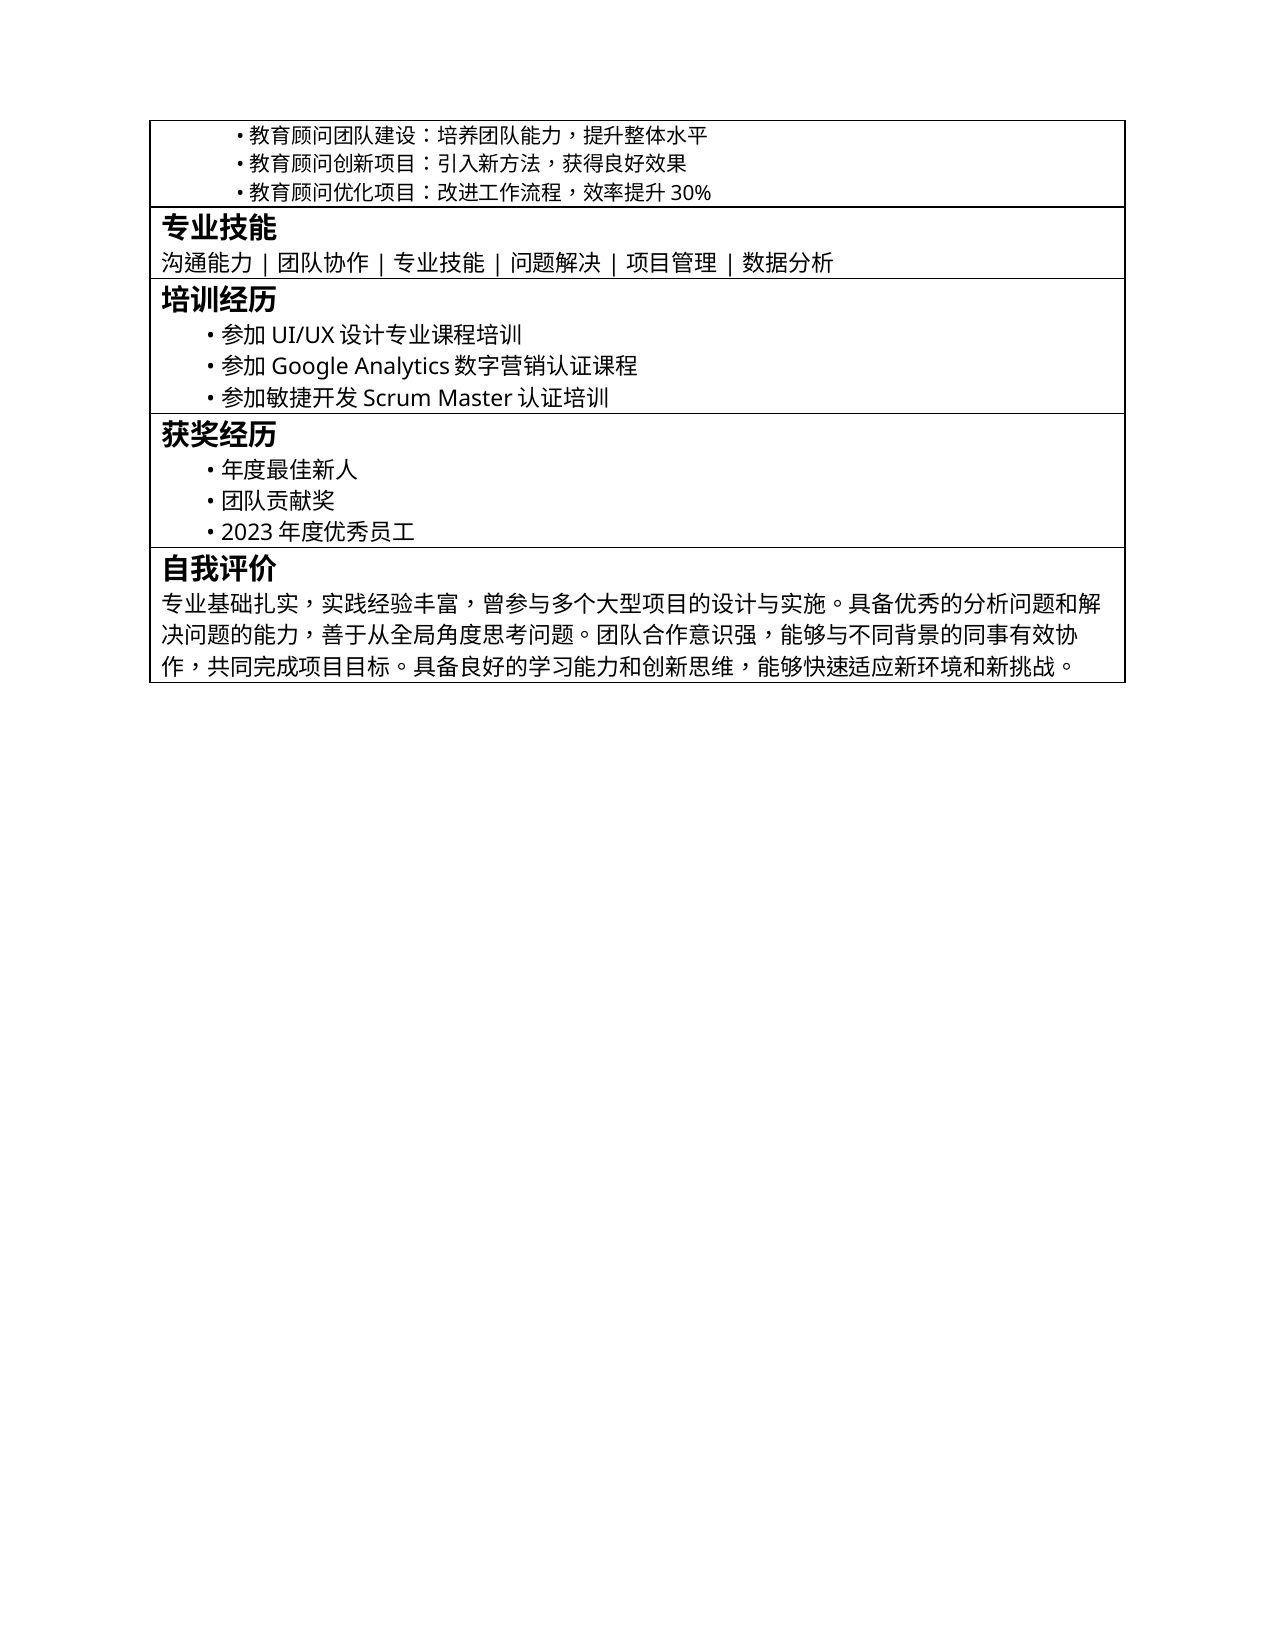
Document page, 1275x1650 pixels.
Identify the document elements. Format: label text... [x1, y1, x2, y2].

table_cell 培训经历 • 参加UI/UX设计专业课程培训 • 参加Google Analytics数字营销认证课程 • 参加敏捷开发Scrum Master认证培训 [151, 279, 1124, 413]
table_cell 获奖经历 • 年度最佳新人 • 团队贡献奖 • 2023年度优秀员工 [151, 414, 1124, 547]
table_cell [151, 121, 1124, 206]
table_cell 专业技能 沟通能力 | 团队协作 | 专业技能 | 问题解决 | 项目管理 | 数据分析 [151, 208, 1124, 278]
table_cell 自我评价 专业基础扎实，实践经验丰富，曾参与多个大型项目的设计与实施。具备优秀的分析问题和解决问题的能力，善于从全局角度思考问题。团队合作意识强，能够与不同背景的同事有效协作，共同完成项目目标。具备良好的学习能力和创新思维，能够快速适应新环境和新挑战。 [151, 548, 1124, 682]
